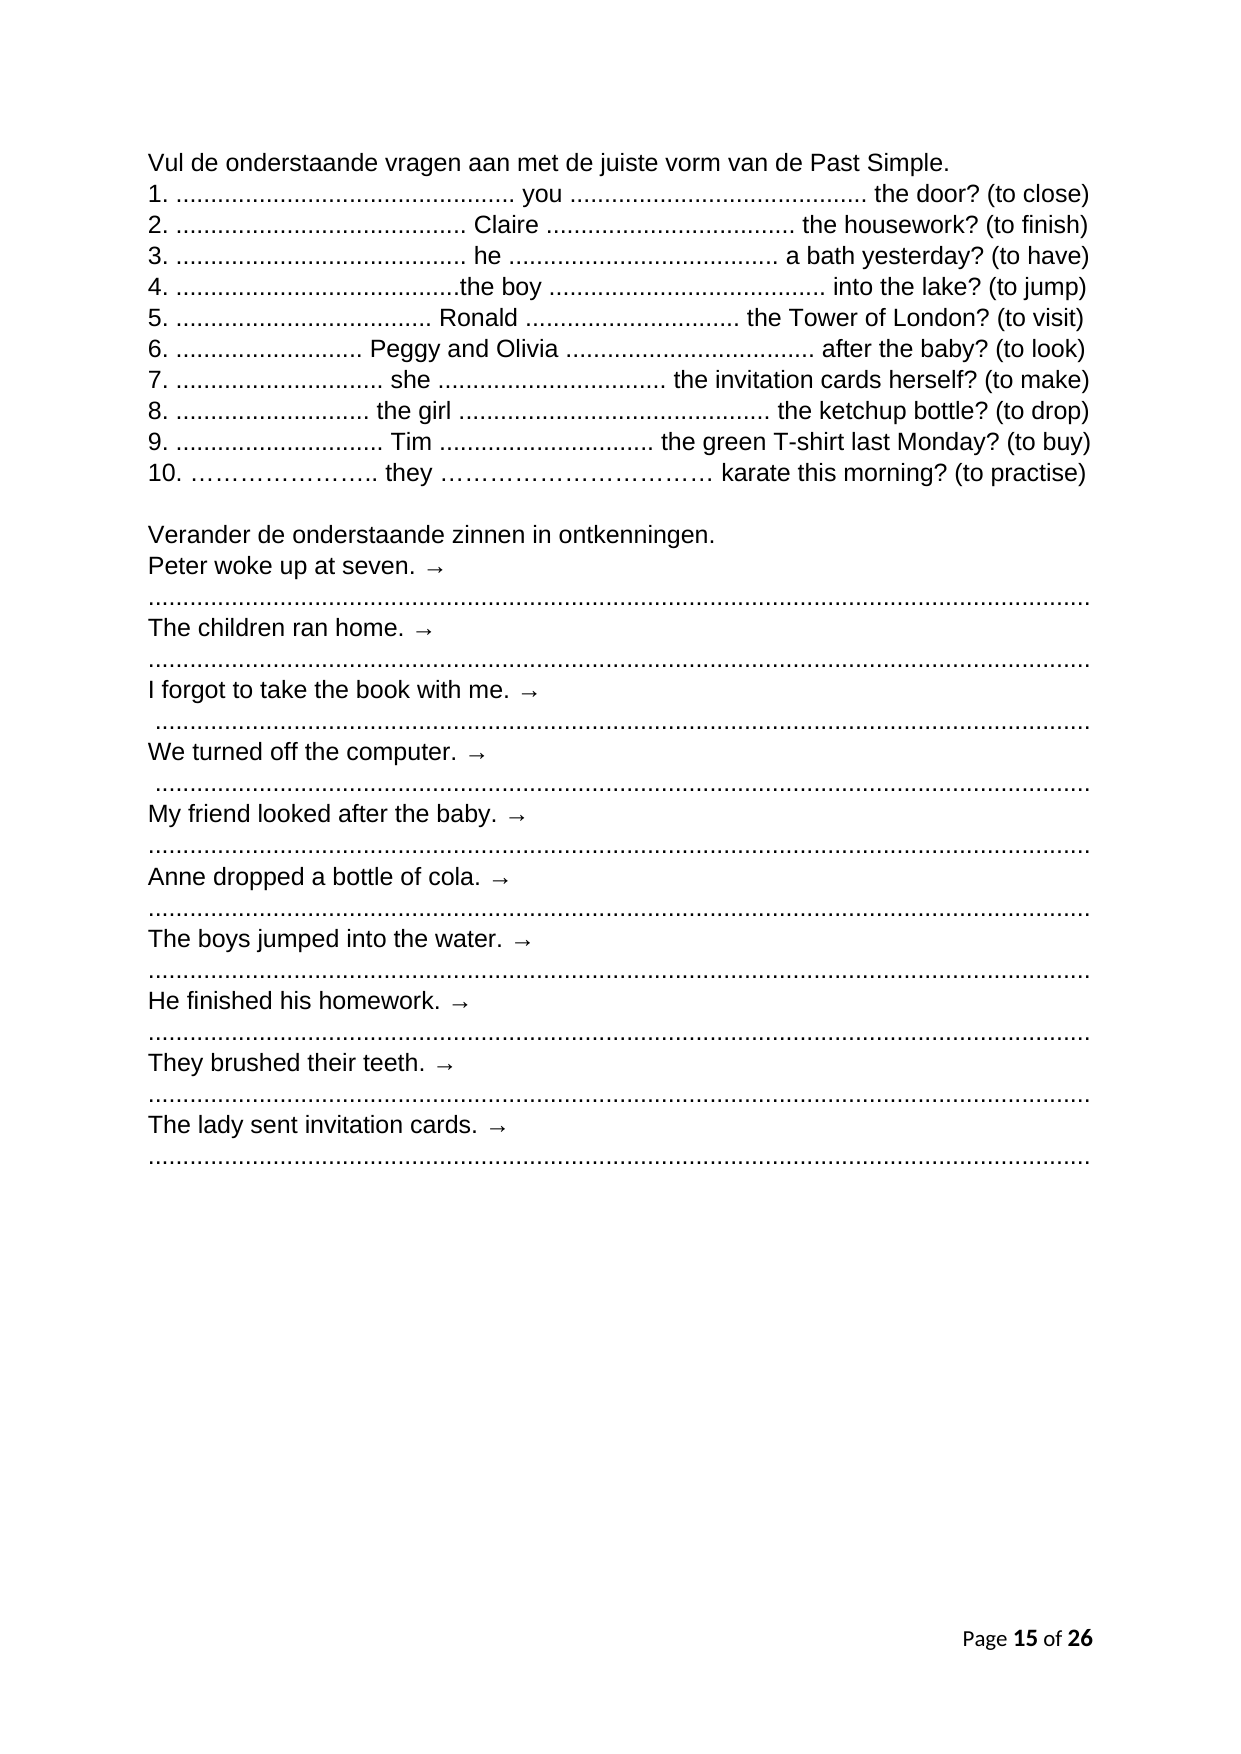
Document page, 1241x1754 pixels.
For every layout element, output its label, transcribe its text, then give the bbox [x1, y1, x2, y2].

text 4. .........................................the boy ........................................ into the lake? (to jump) [148, 272, 1093, 301]
text 2. .......................................... Claire .................................... the housework? (to finish) [148, 210, 1093, 238]
text 10. ………………….. they …………………………… karate this morning? (to practise) [148, 458, 1093, 487]
text My friend looked after the baby. → [148, 799, 1093, 828]
text ........................................................................................................................................ [148, 1079, 1093, 1108]
text The lady sent invitation cards. → [148, 1110, 1093, 1139]
text The children ran home. → [148, 613, 1093, 642]
text ........................................................................................................................................ [148, 955, 1093, 983]
text I forgot to take the book with me. → [148, 675, 1093, 704]
text Anne dropped a bottle of cola. → [148, 862, 1093, 890]
text Peter woke up at seven. → [148, 551, 1093, 580]
text 1. ................................................. you ........................................... the door? (to close) [148, 179, 1093, 207]
text We turned off the computer. → [148, 737, 1093, 766]
text ........................................................................................................................................ [148, 831, 1093, 859]
text ........................................................................................................................................ [148, 582, 1093, 611]
text They brushed their teeth. → [148, 1048, 1093, 1077]
text ....................................................................................................................................... [148, 706, 1093, 735]
text 8. ............................ the girl ............................................. the ketchup bottle? (to drop) [148, 396, 1093, 425]
text ........................................................................................................................................ [148, 1017, 1093, 1046]
text The boys jumped into the water. → [148, 924, 1093, 952]
text ....................................................................................................................................... [148, 768, 1093, 797]
text ........................................................................................................................................ [148, 1141, 1093, 1170]
text 3. .......................................... he ....................................... a bath yesterday? (to have) [148, 241, 1093, 269]
text 6. ........................... Peggy and Olivia .................................... after the baby? (to look) [148, 334, 1093, 363]
text He finished his homework. → [148, 986, 1093, 1014]
text 9. .............................. Tim ............................... the green T-shirt last Monday? (to buy) [148, 427, 1093, 456]
text 7. .............................. she ................................. the invitation cards herself? (to make) [148, 365, 1093, 394]
text ........................................................................................................................................ [148, 893, 1093, 921]
text 5. ..................................... Ronald ............................... the Tower of London? (to visit) [148, 303, 1093, 332]
text Vul de onderstaande vragen aan met de juiste vorm van de Past Simple. [148, 148, 1093, 176]
text ........................................................................................................................................ [148, 644, 1093, 673]
text Verander de onderstaande zinnen in ontkenningen. [148, 520, 1093, 549]
